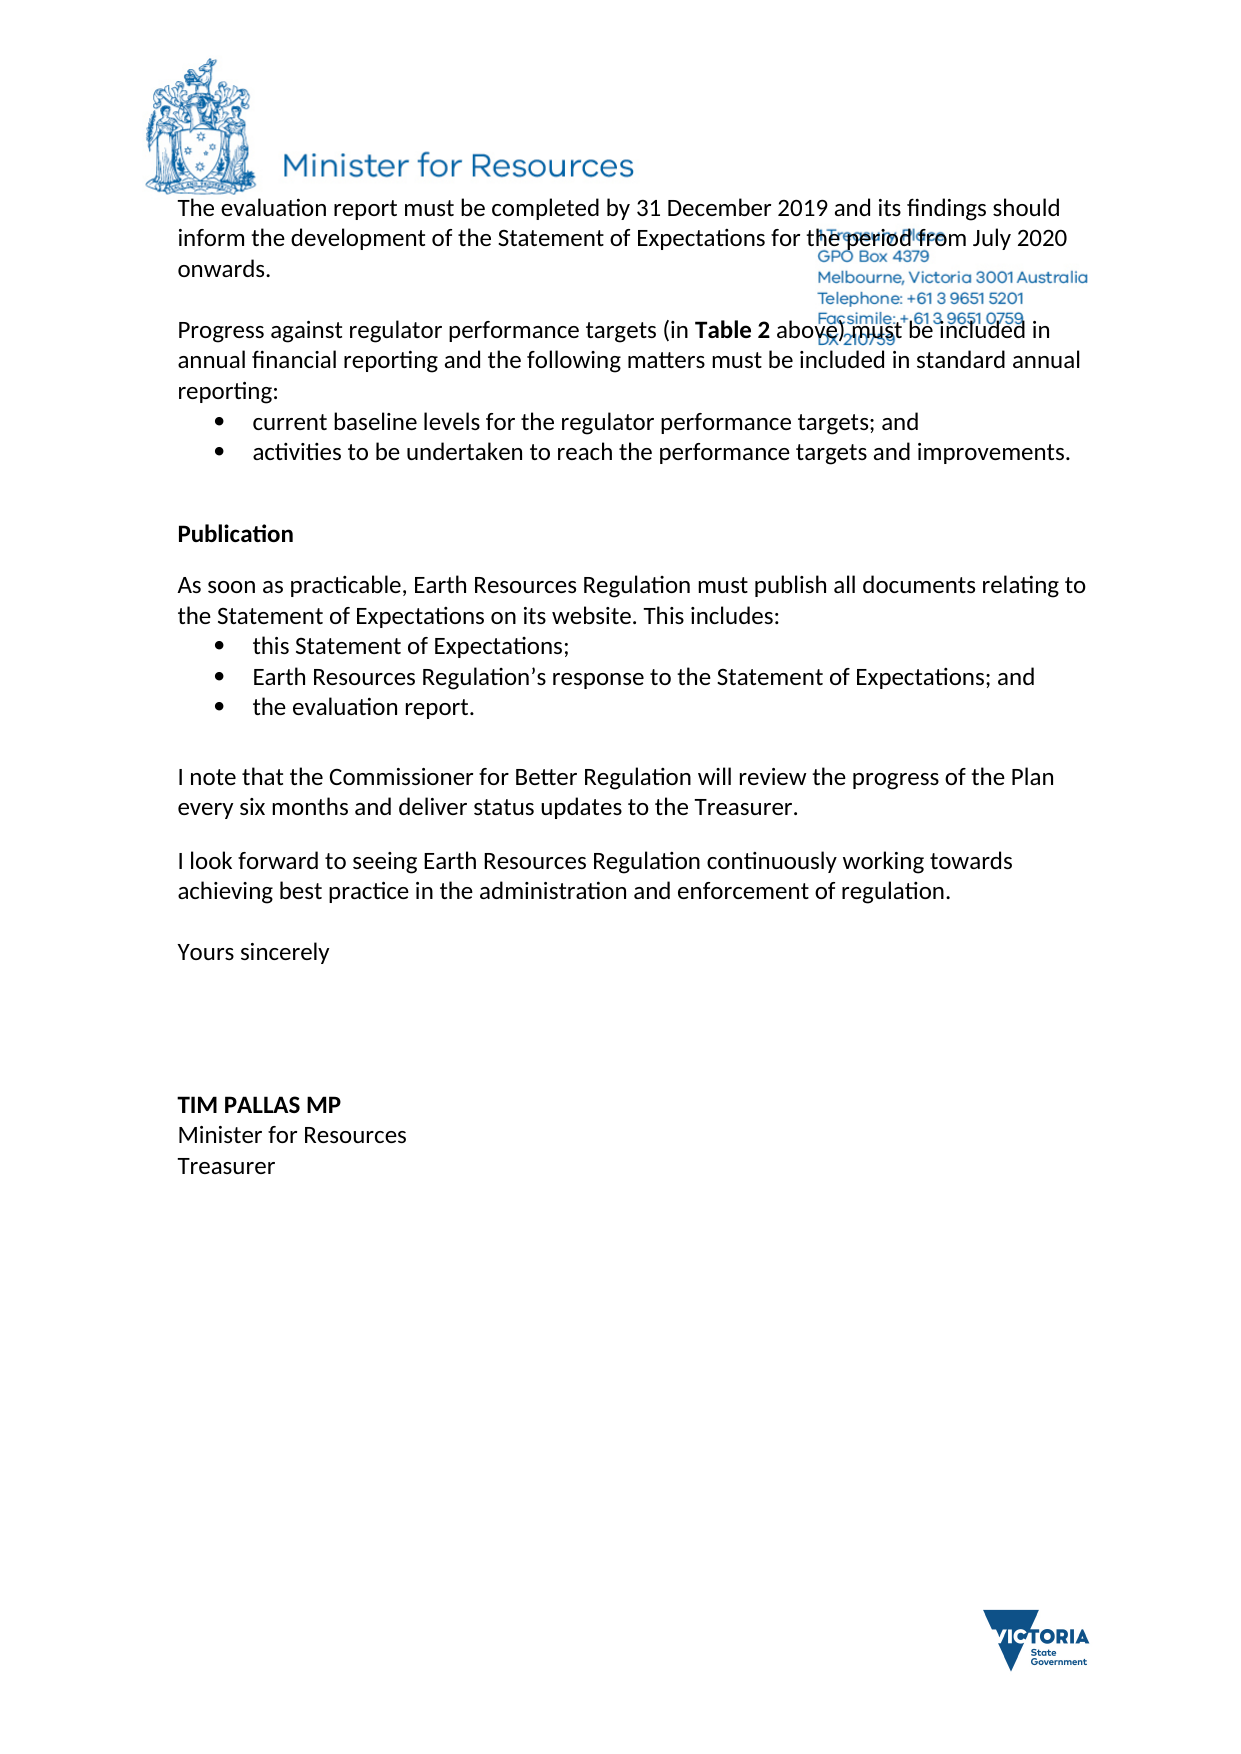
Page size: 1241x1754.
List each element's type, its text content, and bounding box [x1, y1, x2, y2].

text Progress against regulator performance targets (in Table 2 above) must be included in annual financial reporting and the following matters must be included in standard annual reporting: [177, 314, 1093, 406]
list the evaluation report. [215, 691, 1093, 722]
picture [0, 0, 1240, 367]
list Earth Resources Regulation’s response to the Statement of Expectations; and [215, 661, 1093, 691]
text The evaluation report must be completed by 31 December 2019 and its findings should inform the development of the Statement of Expectations for the period from July 2020 onwards. [177, 192, 1093, 283]
text TIM PALLAS MP [177, 1089, 1093, 1119]
list activities to be undertaken to reach the performance targets and improvements. [215, 436, 1093, 467]
text Yours sincerely [177, 936, 1093, 967]
picture [0, 1593, 1237, 1754]
text Minister for Resources [177, 1119, 1093, 1150]
list this Statement of Expectations; [215, 630, 1093, 661]
text Treasurer [177, 1150, 1093, 1181]
text Publication [177, 518, 1093, 548]
text I look forward to seeing Earth Resources Regulation continuously working towards achieving best practice in the administration and enforcement of regulation. [177, 845, 1093, 906]
text I note that the Commissioner for Better Regulation will review the progress of the Plan every six months and deliver status updates to the Treasurer. [177, 761, 1093, 822]
list current baseline levels for the regulator performance targets; and [215, 406, 1093, 436]
text As soon as practicable, Earth Resources Regulation must publish all documents relating to the Statement of Expectations on its website. This includes: [177, 569, 1093, 630]
